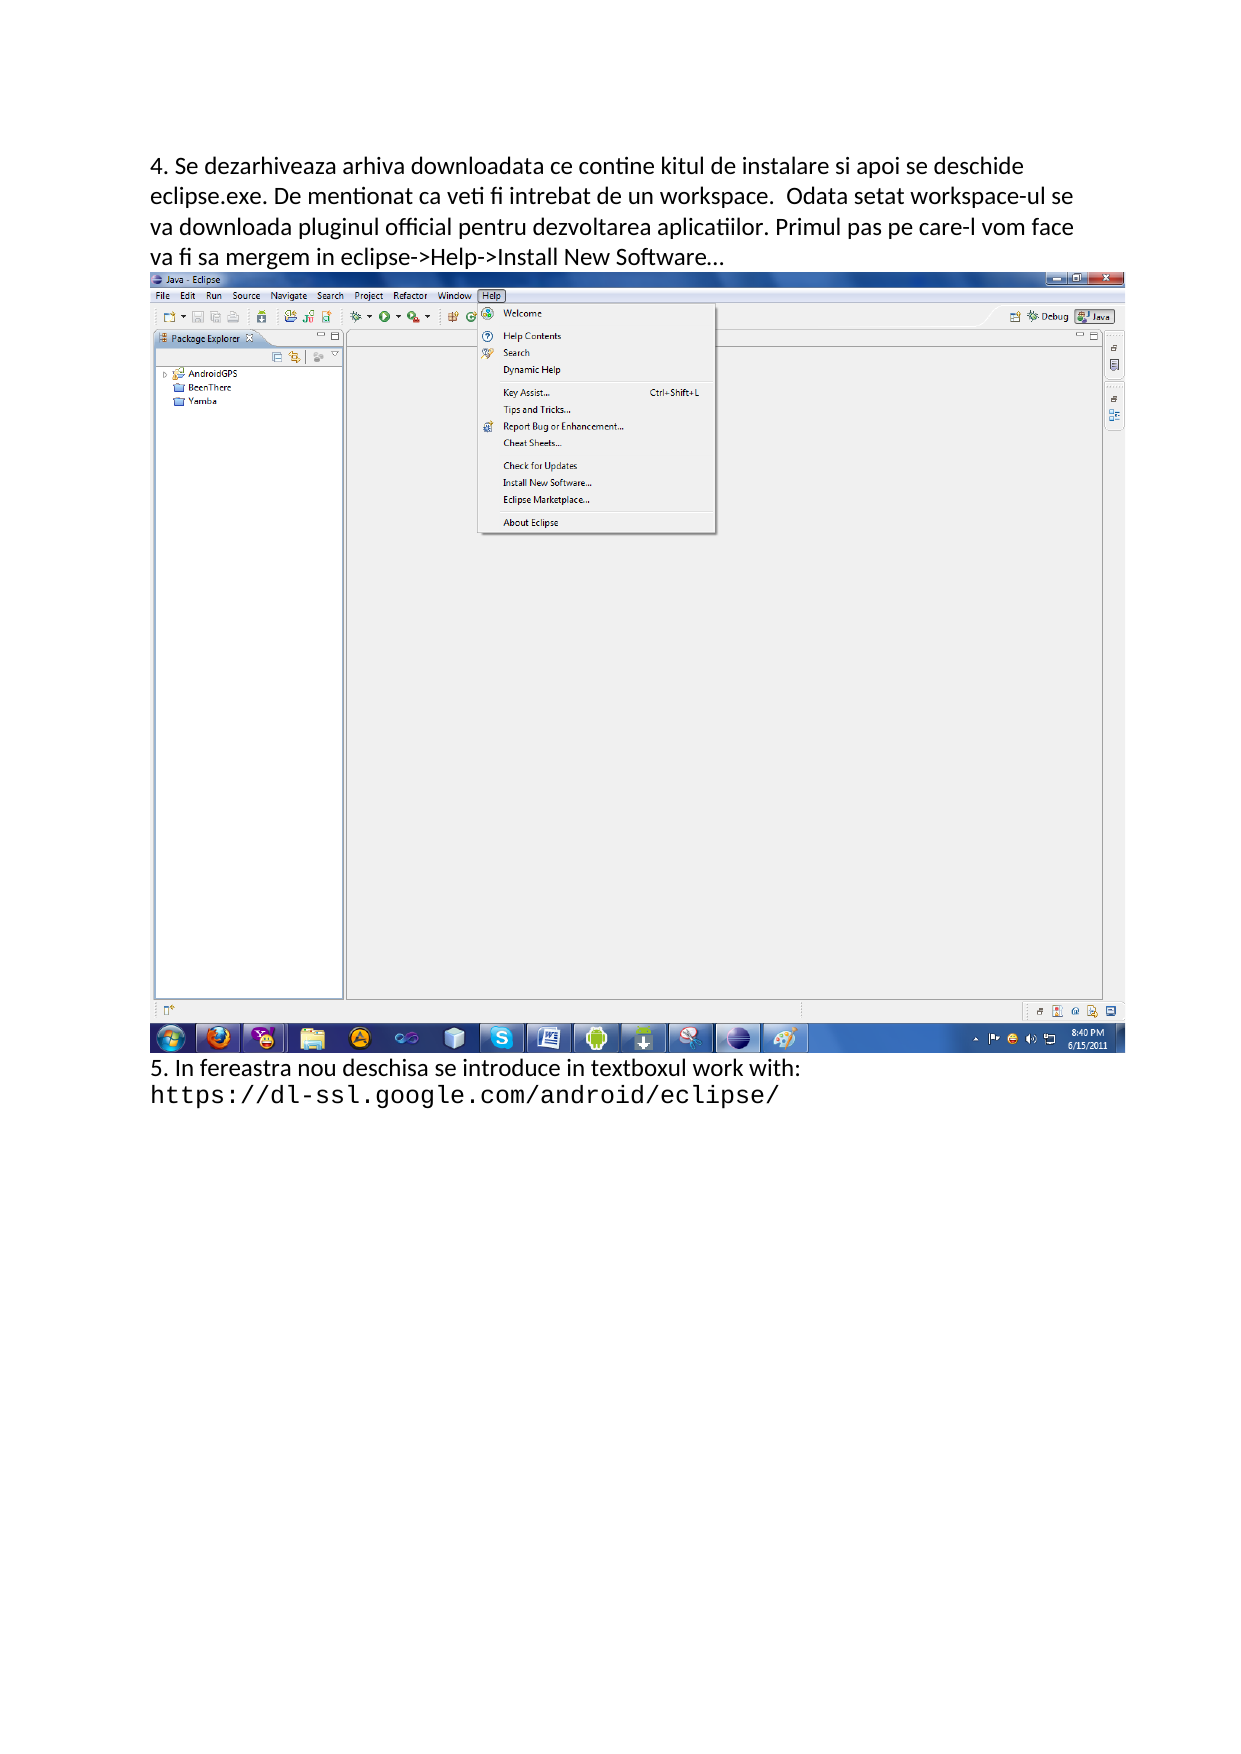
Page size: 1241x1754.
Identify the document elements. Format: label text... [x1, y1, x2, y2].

text 5. In fereastra nou deschisa se introduce in textboxul work with: [150, 1053, 1090, 1083]
picture [150, 272, 1125, 1053]
text 4. Se dezarhiveaza arhiva downloadata ce contine kitul de instalare si apoi se deschide eclipse.exe. De mentionat ca veti fi intrebat de un workspace. Odata setat workspace-ul se va downloada pluginul official pentru dezvoltarea aplicatiilor. Primul pas pe care-l vom face va fi sa mergem in eclipse->Help->Install New Software… [150, 150, 1090, 272]
text https://dl-ssl.google.com/android/eclipse/ [150, 1083, 1090, 1111]
